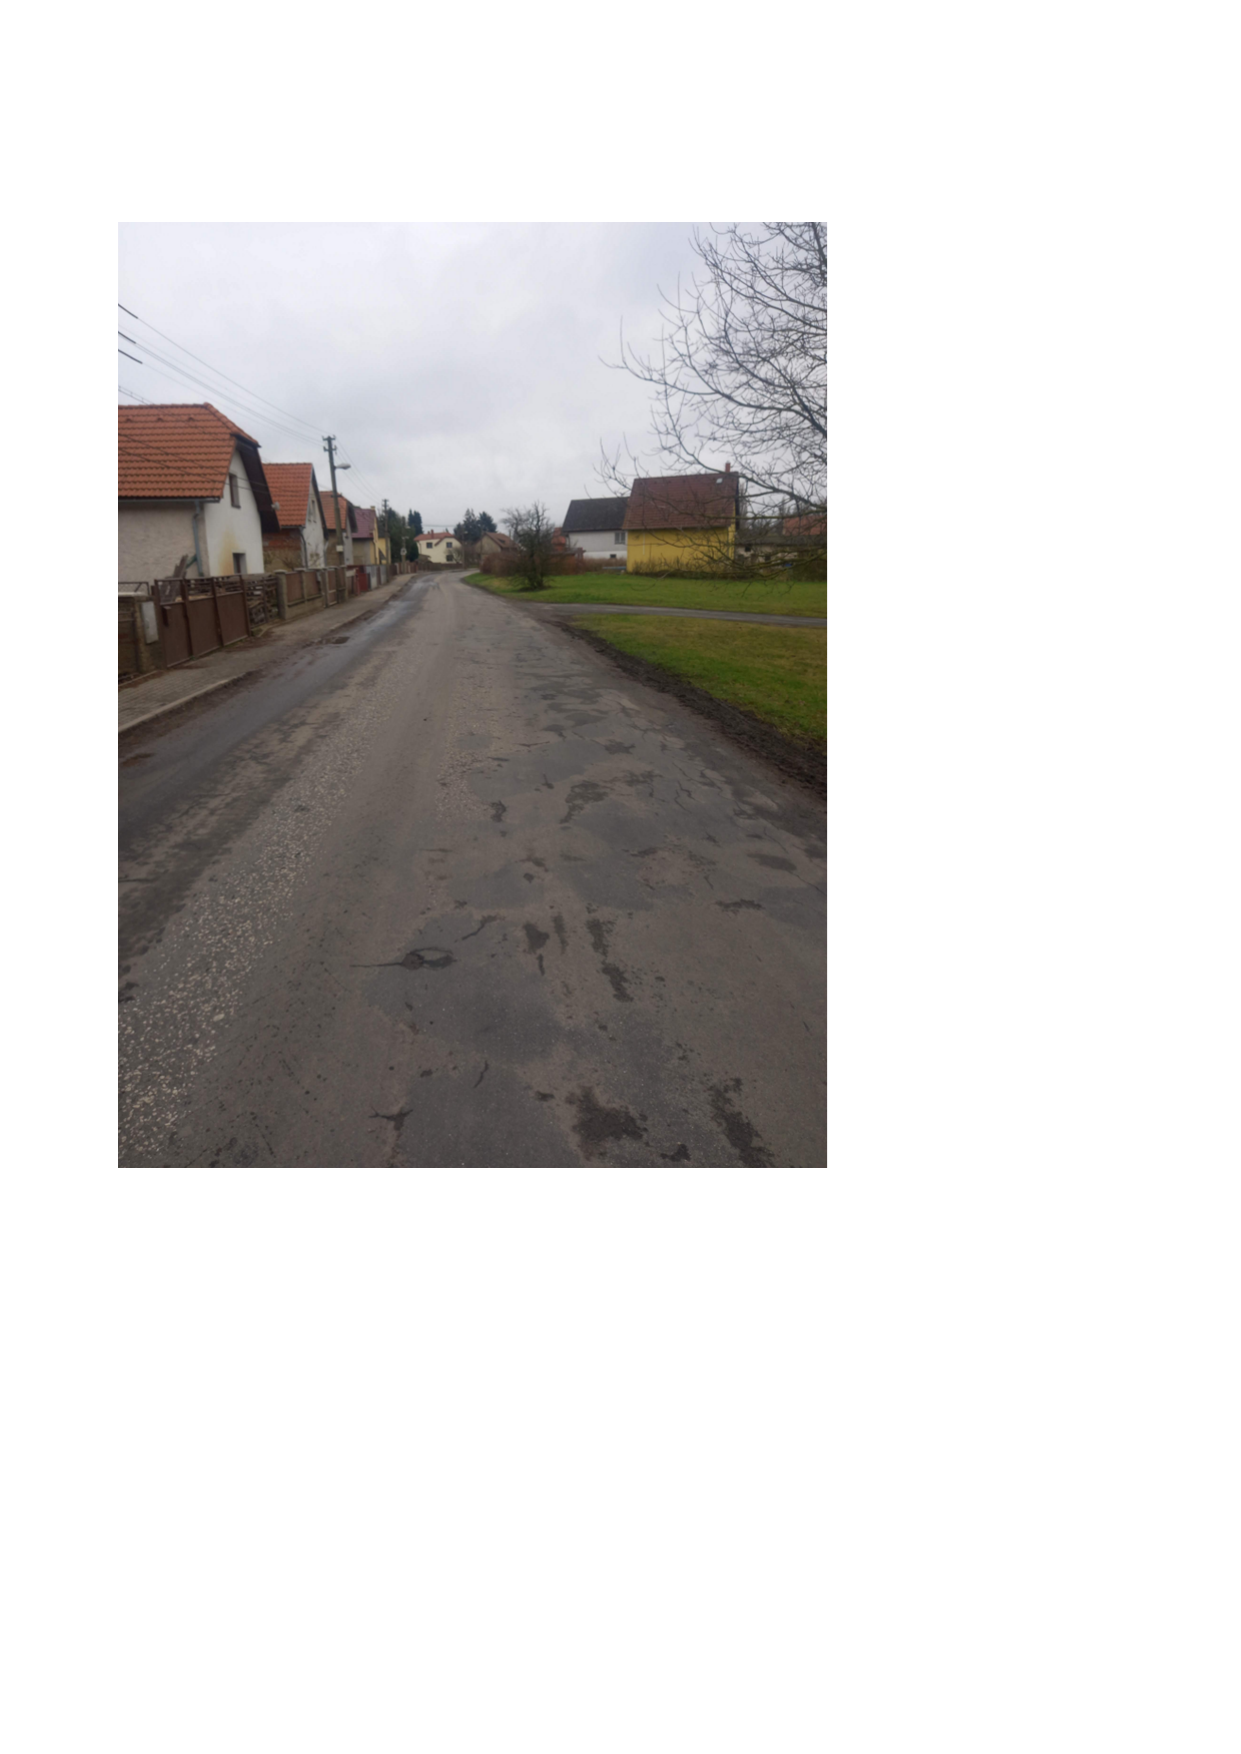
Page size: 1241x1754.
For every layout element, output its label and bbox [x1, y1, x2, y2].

picture [118, 222, 828, 1168]
